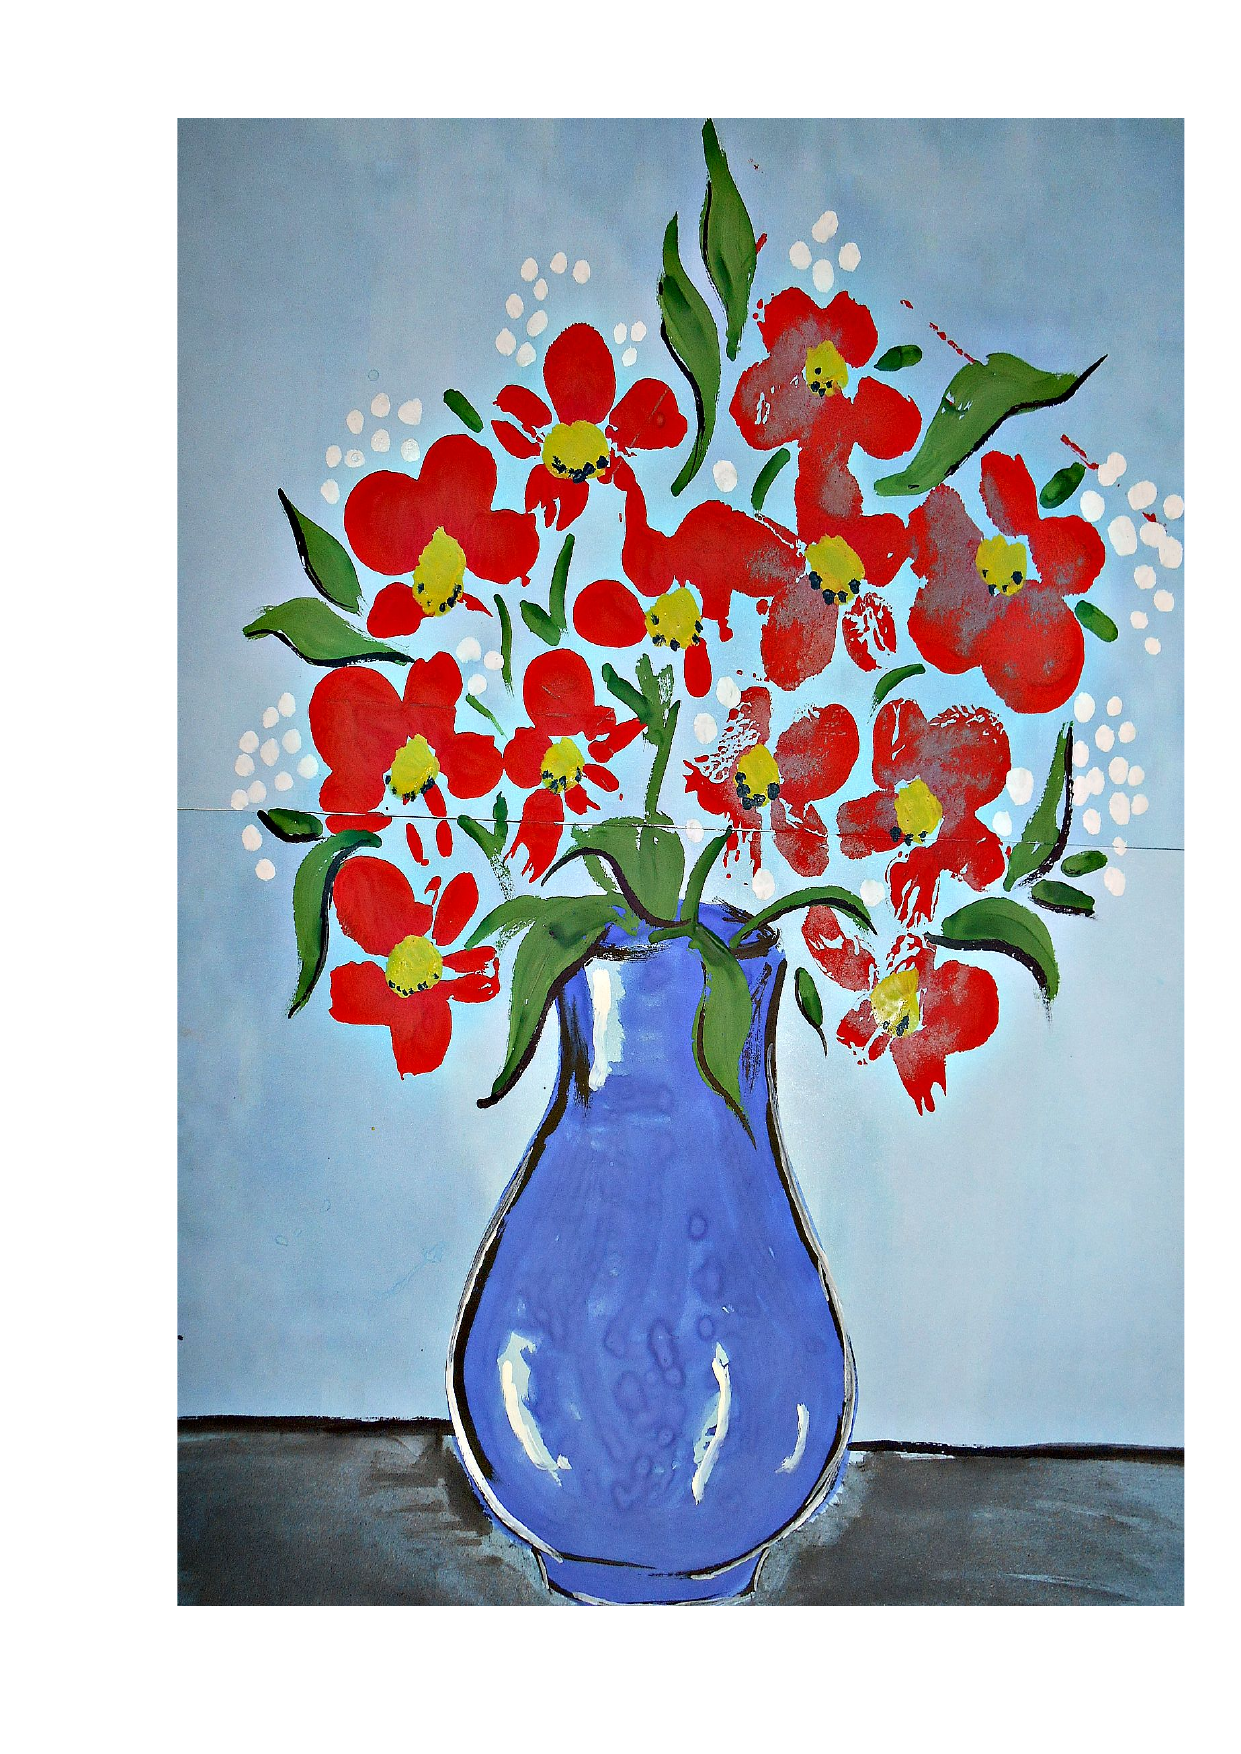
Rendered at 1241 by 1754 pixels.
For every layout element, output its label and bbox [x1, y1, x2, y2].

picture [177, 118, 1185, 1606]
